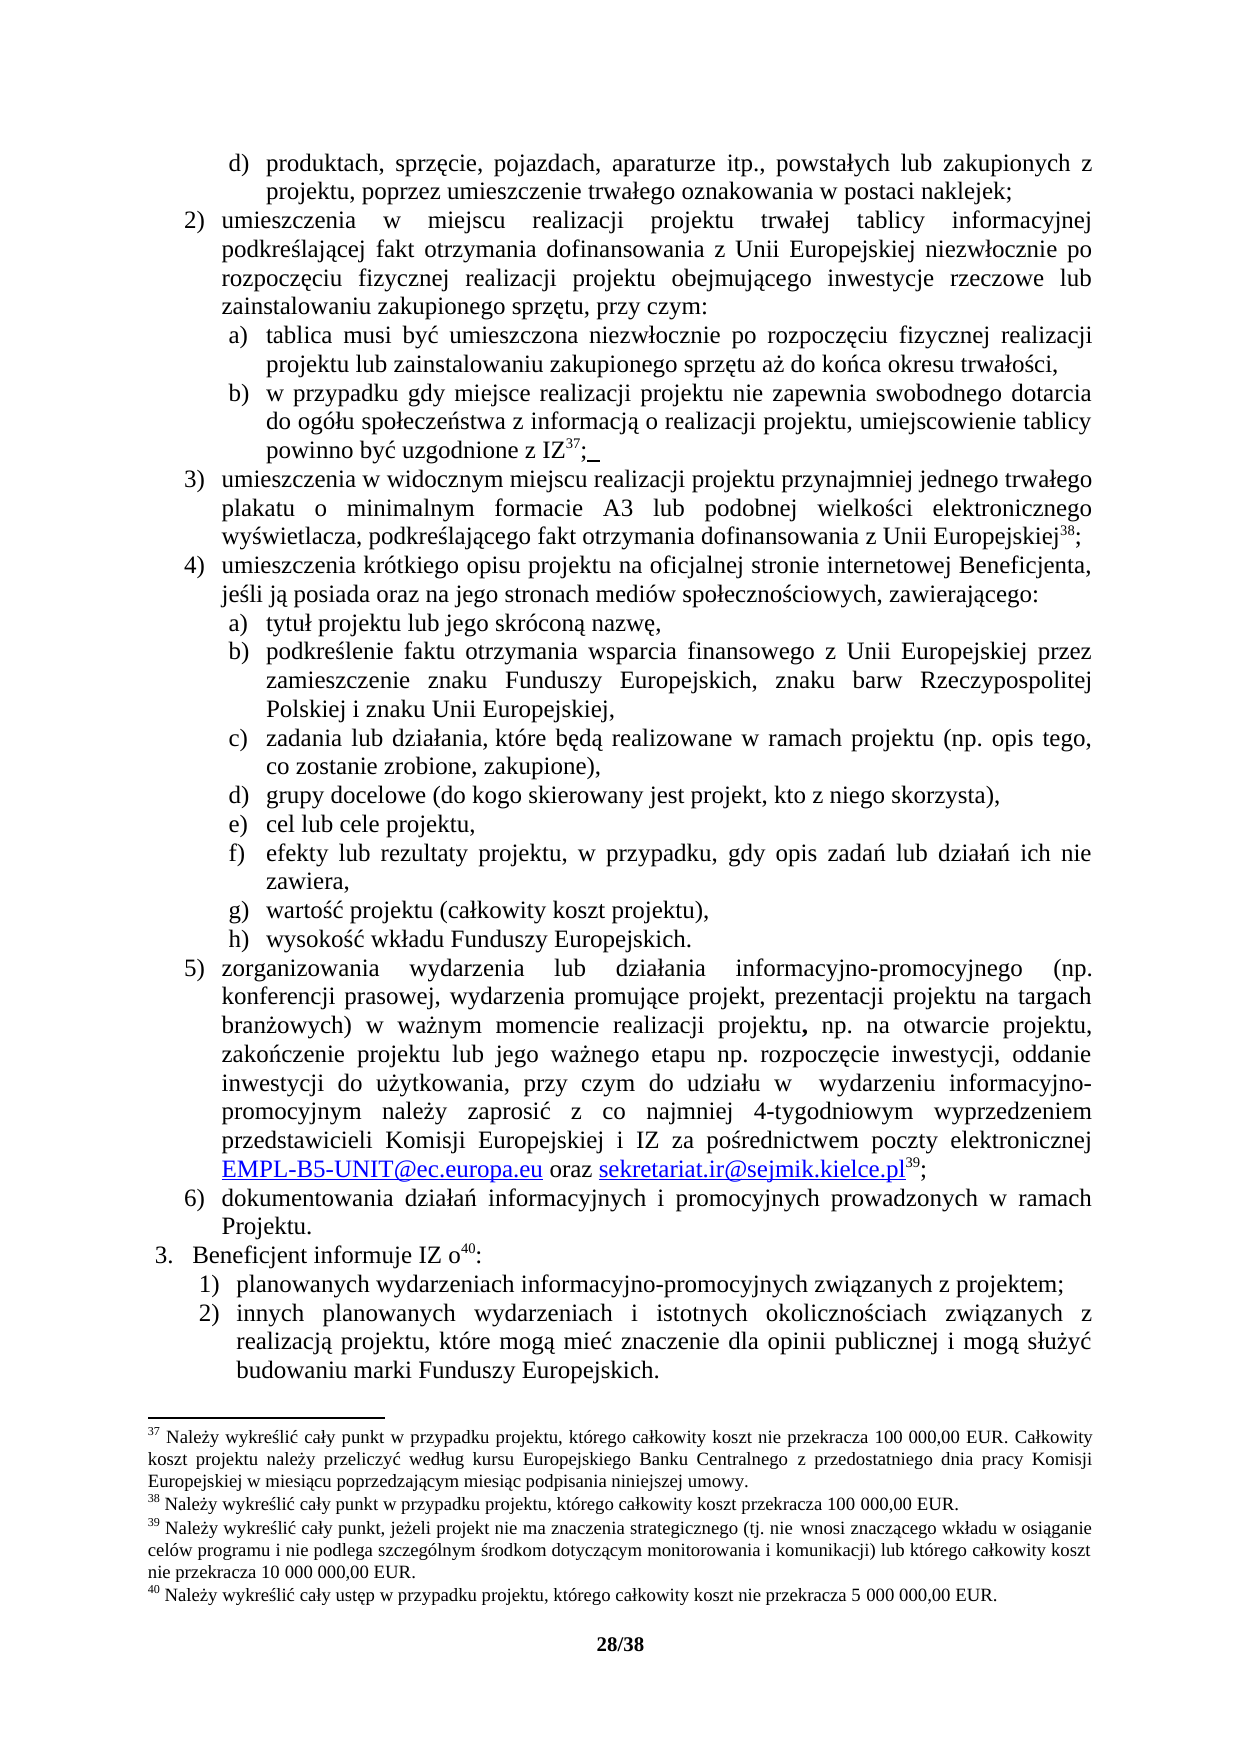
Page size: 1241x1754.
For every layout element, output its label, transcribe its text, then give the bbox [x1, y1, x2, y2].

list zorganizowania wydarzenia lub działania informacyjno-promocyjnego (np. konferencji prasowej, wydarzenia promujące projekt, prezentacji projektu na targach branżowych) w ważnym momencie realizacji projektu, np. na otwarcie projektu, zakończenie projektu lub jego ważnego etapu np. rozpoczęcie inwestycji, oddanie inwestycji do użytkowania, przy czym do udziału w wydarzeniu informacyjno-promocyjnym należy zaprosić z co najmniej 4-tygodniowym wyprzedzeniem przedstawicieli Komisji Europejskiej i IZ za pośrednictwem poczty elektronicznej EMPL-B5-UNIT@ec.europa.eu oraz sekretariat.ir@sejmik.kielce.pl; [184, 953, 1093, 1183]
list umieszczenia w miejscu realizacji projektu trwałej tablicy informacyjnej podkreślającej fakt otrzymania dofinansowania z Unii Europejskiej niezwłocznie po rozpoczęciu fizycznej realizacji projektu obejmującego inwestycje rzeczowe lub zainstalowaniu zakupionego sprzętu, przy czym: [184, 205, 1093, 320]
list Beneficjent informuje IZ o: [154, 1240, 1093, 1269]
list wartość projektu (całkowity koszt projektu), [228, 895, 1093, 924]
list efekty lub rezultaty projektu, w przypadku, gdy opis zadań lub działań ich nie zawiera, [228, 838, 1093, 895]
list tytuł projektu lub jego skróconą nazwę, [228, 608, 1093, 636]
list produktach, sprzęcie, pojazdach, aparaturze itp., powstałych lub zakupionych z projektu, poprzez umieszczenie trwałego oznakowania w postaci naklejek; [228, 148, 1093, 205]
list planowanych wydarzeniach informacyjno-promocyjnych związanych z projektem; [199, 1269, 1093, 1298]
list grupy docelowe (do kogo skierowany jest projekt, kto z niego skorzysta), [228, 780, 1093, 809]
list tablica musi być umieszczona niezwłocznie po rozpoczęciu fizycznej realizacji projektu lub zainstalowaniu zakupionego sprzętu aż do końca okresu trwałości, [228, 320, 1093, 378]
list dokumentowania działań informacyjnych i promocyjnych prowadzonych w ramach Projektu. [184, 1183, 1093, 1240]
list wysokość wkładu Funduszy Europejskich. [228, 924, 1093, 953]
list cel lub cele projektu, [228, 809, 1093, 838]
list umieszczenia krótkiego opisu projektu na oficjalnej stronie internetowej Beneficjenta, jeśli ją posiada oraz na jego stronach mediów społecznościowych, zawierającego: [184, 550, 1093, 608]
list innych planowanych wydarzeniach i istotnych okolicznościach związanych z realizacją projektu, które mogą mieć znaczenie dla opinii publicznej i mogą służyć budowaniu marki Funduszy Europejskich. [199, 1298, 1093, 1384]
list w przypadku gdy miejsce realizacji projektu nie zapewnia swobodnego dotarcia do ogółu społeczeństwa z informacją o realizacji projektu, umiejscowienie tablicy powinno być uzgodnione z IZ; [228, 378, 1093, 464]
list umieszczenia w widocznym miejscu realizacji projektu przynajmniej jednego trwałego plakatu o minimalnym formacie A3 lub podobnej wielkości elektronicznego wyświetlacza, podkreślającego fakt otrzymania dofinansowania z Unii Europejskiej; [184, 464, 1093, 550]
list podkreślenie faktu otrzymania wsparcia finansowego z Unii Europejskiej przez zamieszczenie znaku Funduszy Europejskich, znaku barw Rzeczypospolitej Polskiej i znaku Unii Europejskiej, [228, 636, 1093, 723]
list zadania lub działania, które będą realizowane w ramach projektu (np. opis tego, co zostanie zrobione, zakupione), [228, 723, 1093, 780]
